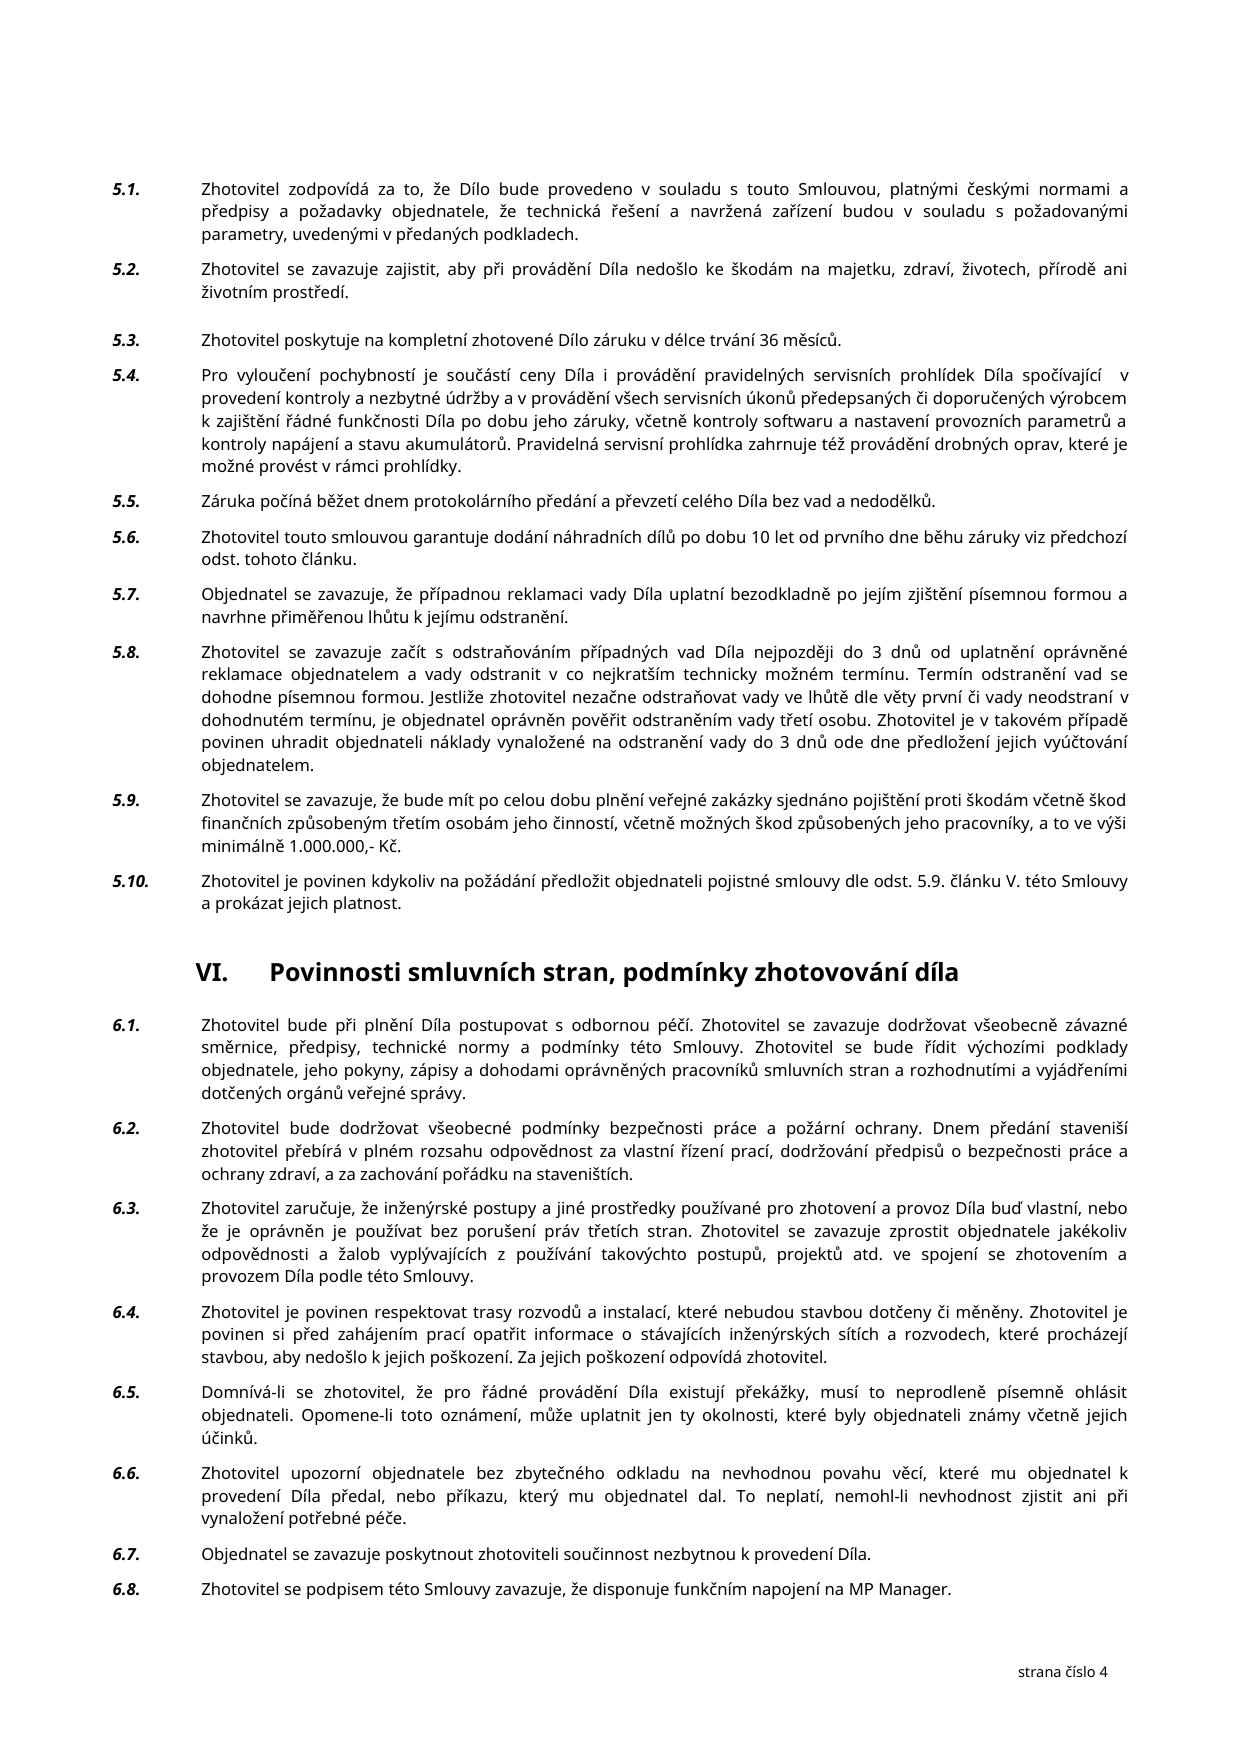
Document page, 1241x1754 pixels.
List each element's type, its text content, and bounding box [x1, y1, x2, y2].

list Zhotovitel zodpovídá za to, že Dílo bude provedeno v souladu s touto Smlouvou, platnými českými normami a předpisy a požadavky objednatele, že technická řešení a navržená zařízení budou v souladu s požadovanými parametry, uvedenými v předaných podkladech. [112, 177, 1128, 245]
list Zhotovitel je povinen kdykoliv na požádání předložit objednateli pojistné smlouvy dle odst. 5.9. článku V. této Smlouvy a prokázat jejich platnost. [112, 870, 1128, 914]
list Zhotovitel poskytuje na kompletní zhotovené Dílo záruku v délce trvání 36 měsíců. [112, 328, 1137, 351]
list Zhotovitel se zavazuje zajistit, aby při provádění Díla nedošlo ke škodám na majetku, zdraví, životech, přírodě ani životním prostředí. [112, 257, 1128, 303]
list Objednatel se zavazuje poskytnout zhotoviteli součinnost nezbytnou k provedení Díla. [112, 1542, 1137, 1565]
list Zhotovitel je povinen respektovat trasy rozvodů a instalací, které nebudou stavbou dotčeny či měněny. Zhotovitel je povinen si před zahájením prací opatřit informace o stávajících inženýrských sítích a rozvodech, které procházejí stavbou, aby nedošlo k jejich poškození. Za jejich poškození odpovídá zhotovitel. [112, 1300, 1128, 1368]
list Zhotovitel bude při plnění Díla postupovat s odbornou péčí. Zhotovitel se zavazuje dodržovat všeobecně závazné směrnice, předpisy, technické normy a podmínky této Smlouvy. Zhotovitel se bude řídit výchozími podklady objednatele, jeho pokyny, zápisy a dohodami oprávněných pracovníků smluvních stran a rozhodnutími a vyjádřeními dotčených orgánů veřejné správy. [112, 1013, 1128, 1104]
list Zhotovitel se zavazuje, že bude mít po celou dobu plnění veřejné zakázky sjednáno pojištění proti škodám včetně škod finančních způsobeným třetím osobám jeho činností, včetně možných škod způsobených jeho pracovníky, a to ve výši minimálně 1.000.000,- Kč. [112, 789, 1128, 857]
list Zhotovitel bude dodržovat všeobecné podmínky bezpečnosti práce a požární ochrany. Dnem předání staveniší zhotovitel přebírá v plném rozsahu odpovědnost za vlastní řízení prací, dodržování předpisů o bezpečnosti práce a ochrany zdraví, a za zachování pořádku na staveništích. [112, 1117, 1128, 1185]
list Zhotovitel se zavazuje začít s odstraňováním případných vad Díla nejpozději do 3 dnů od uplatnění oprávněné reklamace objednatelem a vady odstranit v co nejkratším technicky možném termínu. Termín odstranění vad se dohodne písemnou formou. Jestliže zhotovitel nezačne odstraňovat vady ve lhůtě dle věty první či vady neodstraní v dohodnutém termínu, je objednatel oprávněn pověřit odstraněním vady třetí osobu. Zhotovitel je v takovém případě povinen uhradit objednateli náklady vynaložené na odstranění vady do 3 dnů ode dne předložení jejich vyúčtování objednatelem. [112, 640, 1129, 776]
list Domnívá-li se zhotovitel, že pro řádné provádění Díla existují překážky, musí to neprodleně písemně ohlásit objednateli. Opomene-li toto oznámení, může uplatnit jen ty okolnosti, které byly objednateli známy včetně jejich účinků. [112, 1381, 1129, 1449]
subtitle Povinnosti smluvních stran, podmínky zhotovování díla [195, 955, 1137, 989]
list Objednatel se zavazuje, že případnou reklamaci vady Díla uplatní bezodkladně po jejím zjištění písemnou formou a navrhne přiměřenou lhůtu k jejímu odstranění. [112, 583, 1129, 628]
list Zhotovitel touto smlouvou garantuje dodání náhradních dílů po dobu 10 let od prvního dne běhu záruky viz předchozí odst. tohoto článku. [112, 525, 1128, 571]
list Pro vyloučení pochybností je součástí ceny Díla i provádění pravidelných servisních prohlídek Díla spočívající v provedení kontroly a nezbytné údržby a v provádění všech servisních úkonů předepsaných či doporučených výrobcem k zajištění řádné funkčnosti Díla po dobu jeho záruky, včetně kontroly softwaru a nastavení provozních parametrů a kontroly napájení a stavu akumulátorů. Pravidelná servisní prohlídka zahrnuje též provádění drobných oprav, které je možné provést v rámci prohlídky. [112, 364, 1129, 478]
list Zhotovitel upozorní objednatele bez zbytečného odkladu na nevhodnou povahu věcí, které mu objednatel k provedení Díla předal, nebo příkazu, který mu objednatel dal. To neplatí, nemohl-li nevhodnost zjistit ani při vynaložení potřebné péče. [112, 1461, 1129, 1529]
list Zhotovitel se podpisem této Smlouvy zavazuje, že disponuje funkčním napojení na MP Manager. [112, 1577, 1137, 1600]
list Zhotovitel zaručuje, že inženýrské postupy a jiné prostředky používané pro zhotovení a provoz Díla buď vlastní, nebo že je oprávněn je používat bez porušení práv třetích stran. Zhotovitel se zavazuje zprostit objednatele jakékoliv odpovědnosti a žalob vyplývajících z používání takovýchto postupů, projektů atd. ve spojení se zhotovením a provozem Díla podle této Smlouvy. [112, 1197, 1128, 1288]
list Záruka počíná běžet dnem protokolárního předání a převzetí celého Díla bez vad a nedodělků. [112, 490, 1137, 512]
